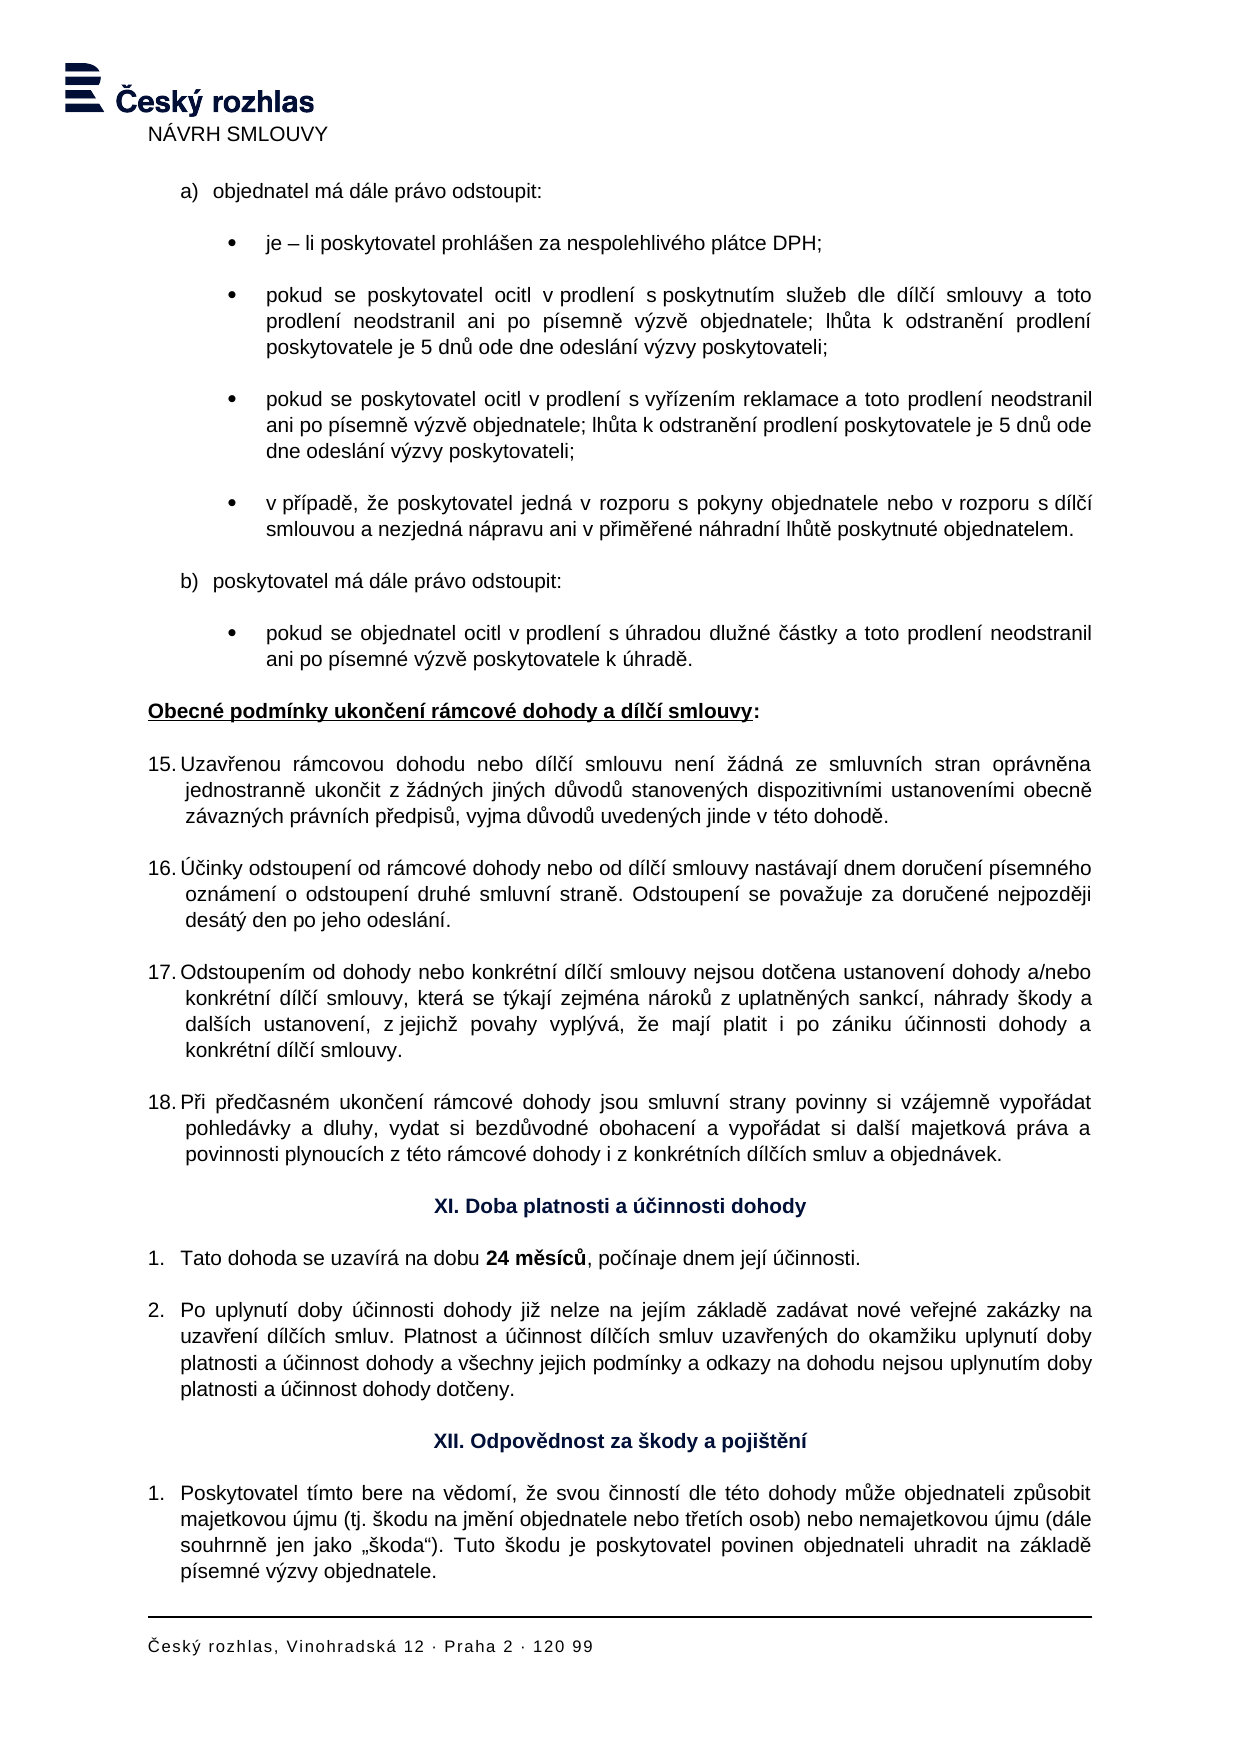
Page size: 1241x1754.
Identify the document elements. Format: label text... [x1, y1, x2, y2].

list Účinky odstoupení od rámcové dohody nebo od dílčí smlouvy nastávají dnem doručení písemného oznámení o odstoupení druhé smluvní straně. Odstoupení se považuje za doručené nejpozději desátý den po jeho odeslání. [148, 854, 1092, 932]
picture [65, 63, 314, 117]
list v případě, že poskytovatel jedná v rozporu s pokyny objednatele nebo v rozporu s dílčí smlouvou a nezjedná nápravu ani v přiměřené náhradní lhůtě poskytnuté objednatelem. [228, 490, 1092, 542]
list poskytovatel má dále právo odstoupit: [180, 568, 1092, 594]
list pokud se poskytovatel ocitl v prodlení s poskytnutím služeb dle dílčí smlouvy a toto prodlení neodstranil ani po písemně výzvě objednatele; lhůta k odstranění prodlení poskytovatele je 5 dnů ode dne odeslání výzvy poskytovateli; [228, 281, 1092, 359]
subtitle XI. Doba platnosti a účinnosti dohody [148, 1193, 1092, 1219]
subtitle XII. Odpovědnost za škody a pojištění [148, 1427, 1092, 1453]
list Odstoupením od dohody nebo konkrétní dílčí smlouvy nejsou dotčena ustanovení dohody a/nebo konkrétní dílčí smlouvy, která se týkají zejména nároků z uplatněných sankcí, náhrady škody a dalších ustanovení, z jejichž povahy vyplývá, že mají platit i po zániku účinnosti dohody a konkrétní dílčí smlouvy. [148, 958, 1092, 1063]
list Uzavřenou rámcovou dohodu nebo dílčí smlouvu není žádná ze smluvních stran oprávněna jednostranně ukončit z žádných jiných důvodů stanovených dispozitivními ustanoveními obecně závazných právních předpisů, vyjma důvodů uvedených jinde v této dohodě. [148, 750, 1092, 828]
list Tato dohoda se uzavírá na dobu 24 měsíců, počínaje dnem její účinnosti. [148, 1245, 1092, 1271]
list pokud se poskytovatel ocitl v prodlení s vyřízením reklamace a toto prodlení neodstranil ani po písemně výzvě objednatele; lhůta k odstranění prodlení poskytovatele je 5 dnů ode dne odeslání výzvy poskytovateli; [228, 386, 1092, 464]
list Při předčasném ukončení rámcové dohody jsou smluvní strany povinny si vzájemně vypořádat pohledávky a dluhy, vydat si bezdůvodné obohacení a vypořádat si další majetková práva a povinnosti plynoucích z této rámcové dohody i z konkrétních dílčích smluv a objednávek. [148, 1089, 1092, 1167]
list pokud se objednatel ocitl v prodlení s úhradou dlužné částky a toto prodlení neodstranil ani po písemné výzvě poskytovatele k úhradě. [228, 620, 1092, 672]
list objednatel má dále právo odstoupit: [180, 177, 1092, 203]
list Po uplynutí doby účinnosti dohody již nelze na jejím základě zadávat nové veřejné zakázky na uzavření dílčích smluv. Platnost a účinnost dílčích smluv uzavřených do okamžiku uplynutí doby platnosti a účinnost dohody a všechny jejich podmínky a odkazy na dohodu nejsou uplynutím doby platnosti a účinnost dohody dotčeny. [148, 1297, 1092, 1401]
list Obecné podmínky ukončení rámcové dohody a dílčí smlouvy: [148, 698, 1092, 724]
list je – li poskytovatel prohlášen za nespolehlivého plátce DPH; [228, 229, 1092, 255]
list Poskytovatel tímto bere na vědomí, že svou činností dle této dohody může objednateli způsobit majetkovou újmu (tj. škodu na jmění objednatele nebo třetích osob) nebo nemajetkovou újmu (dále souhrnně jen jako „škoda“). Tuto škodu je poskytovatel povinen objednateli uhradit na základě písemné výzvy objednatele. [148, 1479, 1092, 1583]
